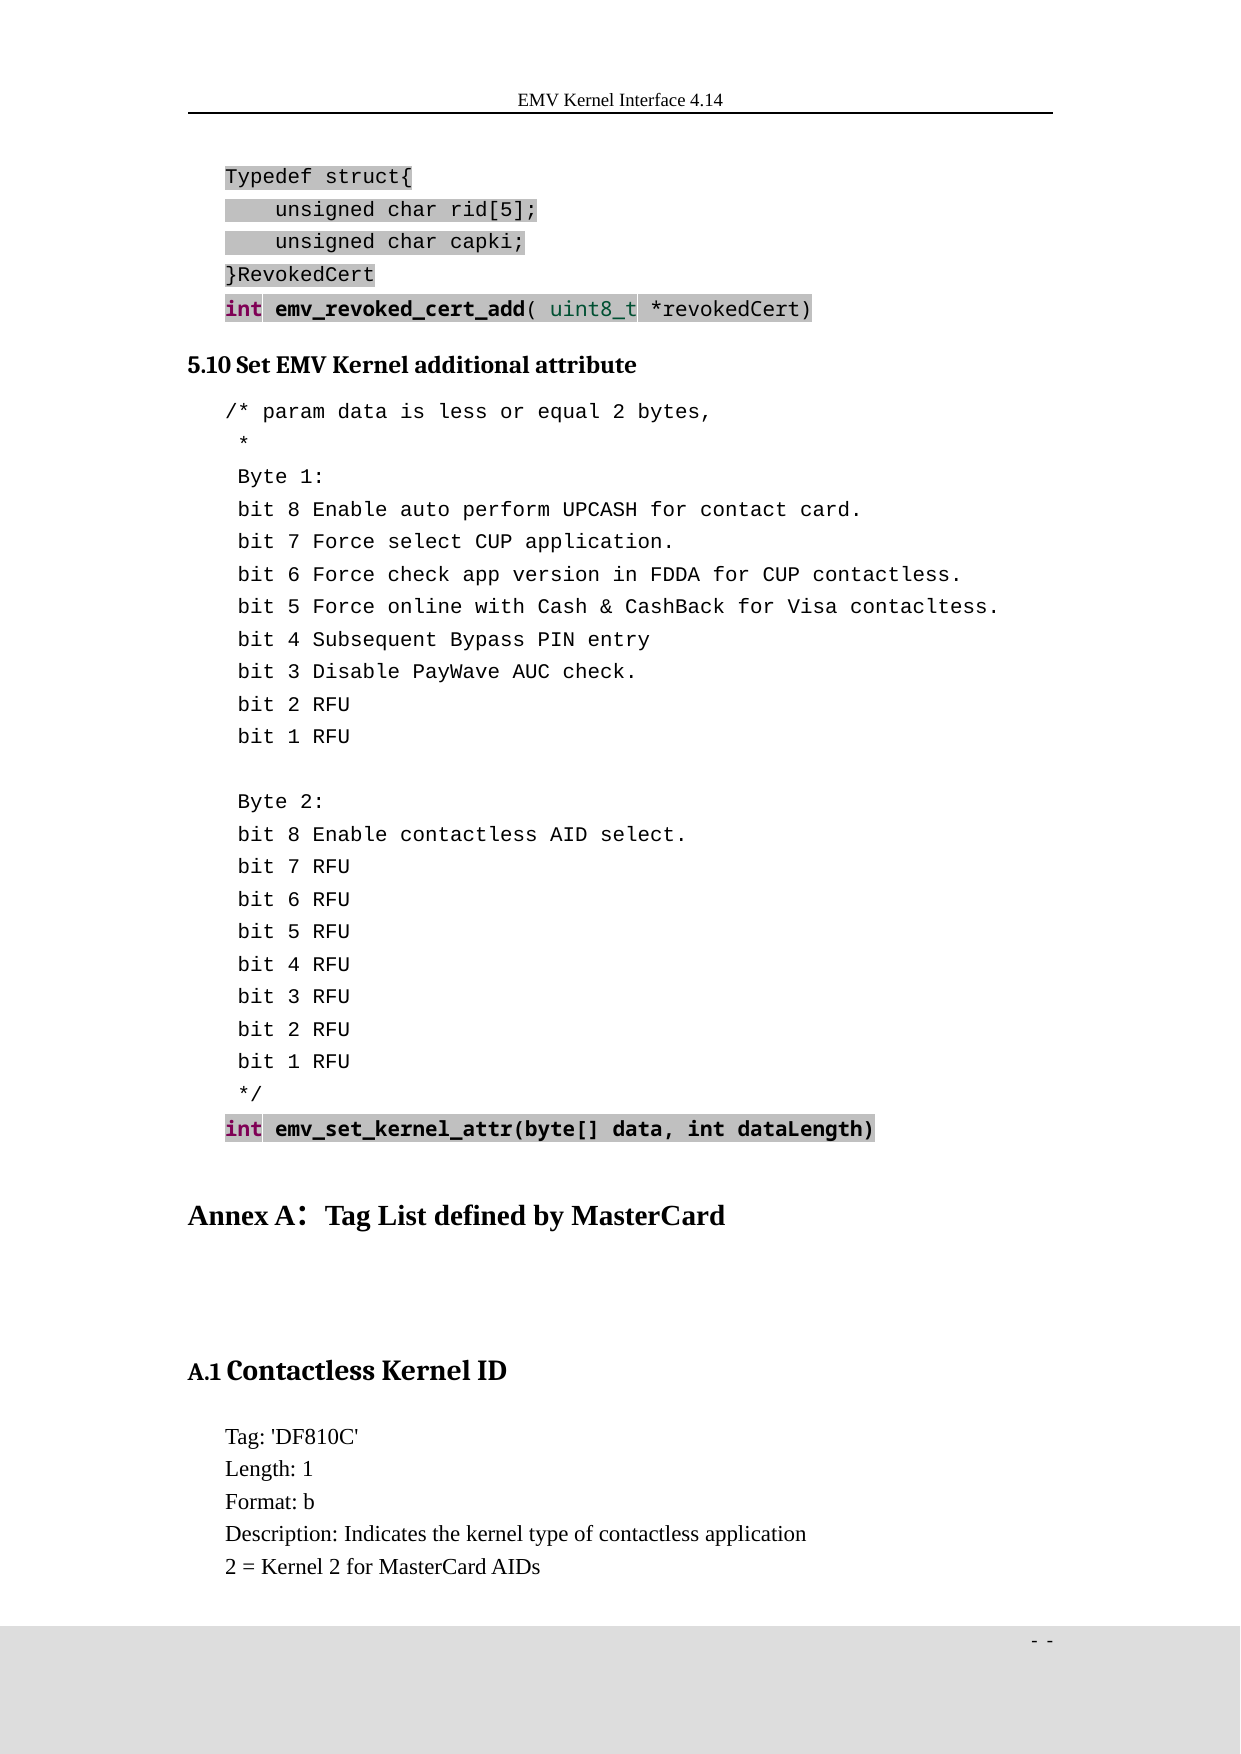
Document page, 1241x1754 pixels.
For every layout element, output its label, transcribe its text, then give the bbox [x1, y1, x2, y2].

text bit 3 Disable PayWave AUC check. [225, 657, 1053, 689]
text Format: b [187, 1485, 1053, 1517]
text Tag: 'DF810C' [225, 1420, 1053, 1452]
subtitle Annex A：Tag List defined by MasterCard [187, 1180, 1053, 1245]
text 2 = Kernel 2 for MasterCard AIDs [187, 1550, 1053, 1582]
text Description: Indicates the kernel type of contactless application [187, 1517, 1053, 1550]
text Typedef struct{ [225, 162, 1053, 194]
text bit 4 RFU [225, 949, 1053, 982]
text bit 6 Force check app version in FDDA for CUP contactless. [225, 559, 1053, 592]
subtitle 5.10 Set EMV Kernel additional attribute [187, 349, 1053, 382]
text bit 8 Enable contactless AID select. [225, 819, 1053, 852]
text Byte 1: [225, 462, 1053, 494]
subtitle A.1 Contactless Kernel ID [187, 1339, 1053, 1404]
text int emv_set_kernel_attr(byte[] data, int dataLength) [225, 1112, 1053, 1144]
text int emv_revoked_cert_add( uint8_t *revokedCert) [225, 292, 1053, 324]
text bit 5 RFU [225, 917, 1053, 949]
text Length: 1 [225, 1452, 1053, 1485]
text bit 2 RFU [225, 689, 1053, 722]
text bit 2 RFU [225, 1014, 1053, 1047]
text unsigned char capki; [225, 227, 1053, 259]
text bit 6 RFU [225, 884, 1053, 917]
text bit 3 RFU [225, 982, 1053, 1014]
text bit 8 Enable auto perform UPCASH for contact card. [225, 494, 1053, 527]
text bit 7 Force select CUP application. [225, 527, 1053, 559]
text unsigned char rid[5]; [225, 194, 1053, 227]
text bit 7 RFU [225, 852, 1053, 884]
text bit 4 Subsequent Bypass PIN entry [225, 624, 1053, 657]
text }RevokedCert [225, 259, 1053, 292]
text bit 1 RFU [225, 722, 1053, 754]
text */ [225, 1079, 1053, 1112]
text bit 5 Force online with Cash & CashBack for Visa contacltess. [225, 592, 1053, 624]
text bit 1 RFU [225, 1047, 1053, 1079]
text /* param data is less or equal 2 bytes, [225, 397, 1053, 429]
text * [225, 429, 1053, 462]
text Byte 2: [225, 787, 1053, 819]
